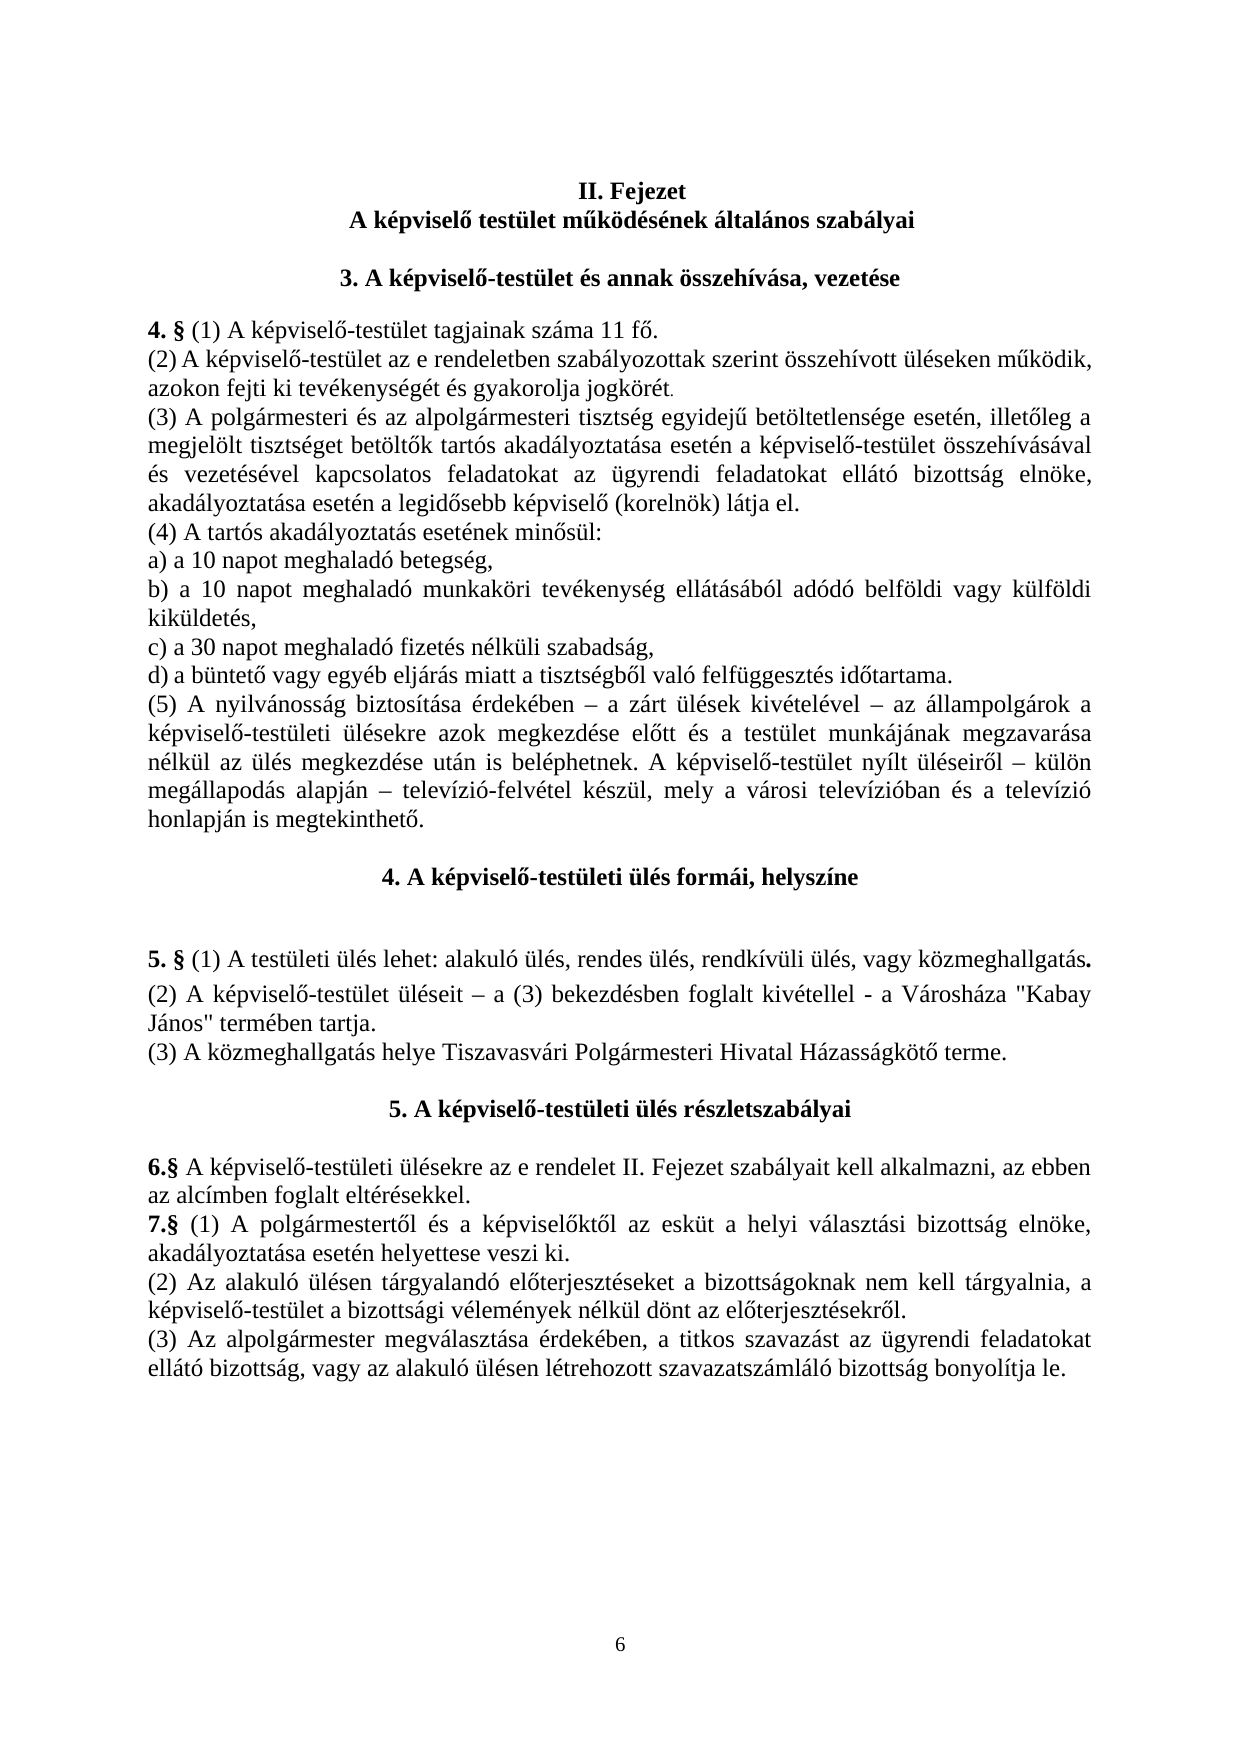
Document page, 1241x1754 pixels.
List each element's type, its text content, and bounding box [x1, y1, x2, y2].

text (2) A képviselő-testület üléseit – a (3) bekezdésben foglalt kivétellel - a Városháza "Kabay János" termében tartja. [148, 979, 1093, 1037]
text (5) A nyilvánosság biztosítása érdekében – a zárt ülések kivételével – az állampolgárok a képviselő-testületi ülésekre azok megkezdése előtt és a testület munkájának megzavarása nélkül az ülés megkezdése után is beléphetnek. A képviselő-testület nyílt üléseiről – külön megállapodás alapján – televízió-felvétel készül, mely a városi televízióban és a televízió honlapján is megtekinthető. [148, 689, 1093, 833]
text b) a 10 napot meghaladó munkaköri tevékenység ellátásából adódó belföldi vagy külföldi kiküldetés, [148, 574, 1093, 632]
text 4. A képviselő-testületi ülés formái, helyszíne [148, 862, 1093, 890]
text a) a 10 napot meghaladó betegség, [148, 545, 1093, 574]
text 3. A képviselő-testület és annak összehívása, vezetése [148, 263, 1093, 291]
text 7.§ (1) A polgármestertől és a képviselőktől az esküt a helyi választási bizottság elnöke, akadályoztatása esetén helyettese veszi ki. [148, 1209, 1093, 1267]
text (3) Az alpolgármester megválasztása érdekében, a titkos szavazást az ügyrendi feladatokat ellátó bizottság, vagy az alakuló ülésen létrehozott szavazatszámláló bizottság bonyolítja le. [148, 1324, 1093, 1382]
text 4. § (1) A képviselő-testület tagjainak száma 11 fő. [148, 315, 1093, 344]
text (3) A polgármesteri és az alpolgármesteri tisztség egyidejű betöltetlensége esetén, illetőleg a megjelölt tisztséget betöltők tartós akadályoztatása esetén a képviselő-testület összehívásával és vezetésével kapcsolatos feladatokat az ügyrendi feladatokat ellátó bizottság elnöke, akadályoztatása esetén a legidősebb képviselő (korelnök) látja el. [148, 402, 1093, 517]
text II. Fejezet [171, 176, 1093, 205]
text 5. A képviselő-testületi ülés részletszabályai [148, 1094, 1093, 1123]
text d) a büntető vagy egyéb eljárás miatt a tisztségből való felfüggesztés időtartama. [148, 660, 1093, 689]
text 5. § (1) A testületi ülés lehet: alakuló ülés, rendes ülés, rendkívüli ülés, vagy közmeghallgatás. [148, 944, 1093, 973]
text (2) Az alakuló ülésen tárgyalandó előterjesztéseket a bizottságoknak nem kell tárgyalnia, a képviselő-testület a bizottsági vélemények nélkül dönt az előterjesztésekről. [148, 1267, 1093, 1324]
text (3) A közmeghallgatás helye Tiszavasvári Polgármesteri Hivatal Házasságkötő terme. [148, 1037, 1093, 1065]
text (4) A tartós akadályoztatás esetének minősül: [148, 517, 1093, 545]
text c) a 30 napot meghaladó fizetés nélküli szabadság, [148, 632, 1093, 660]
text (2) A képviselő-testület az e rendeletben szabályozottak szerint összehívott üléseken működik, azokon fejti ki tevékenységét és gyakorolja jogkörét. [148, 344, 1093, 402]
text 6.§ A képviselő-testületi ülésekre az e rendelet II. Fejezet szabályait kell alkalmazni, az ebben az alcímben foglalt eltérésekkel. [148, 1152, 1093, 1209]
text A képviselő testület működésének általános szabályai [171, 205, 1093, 234]
